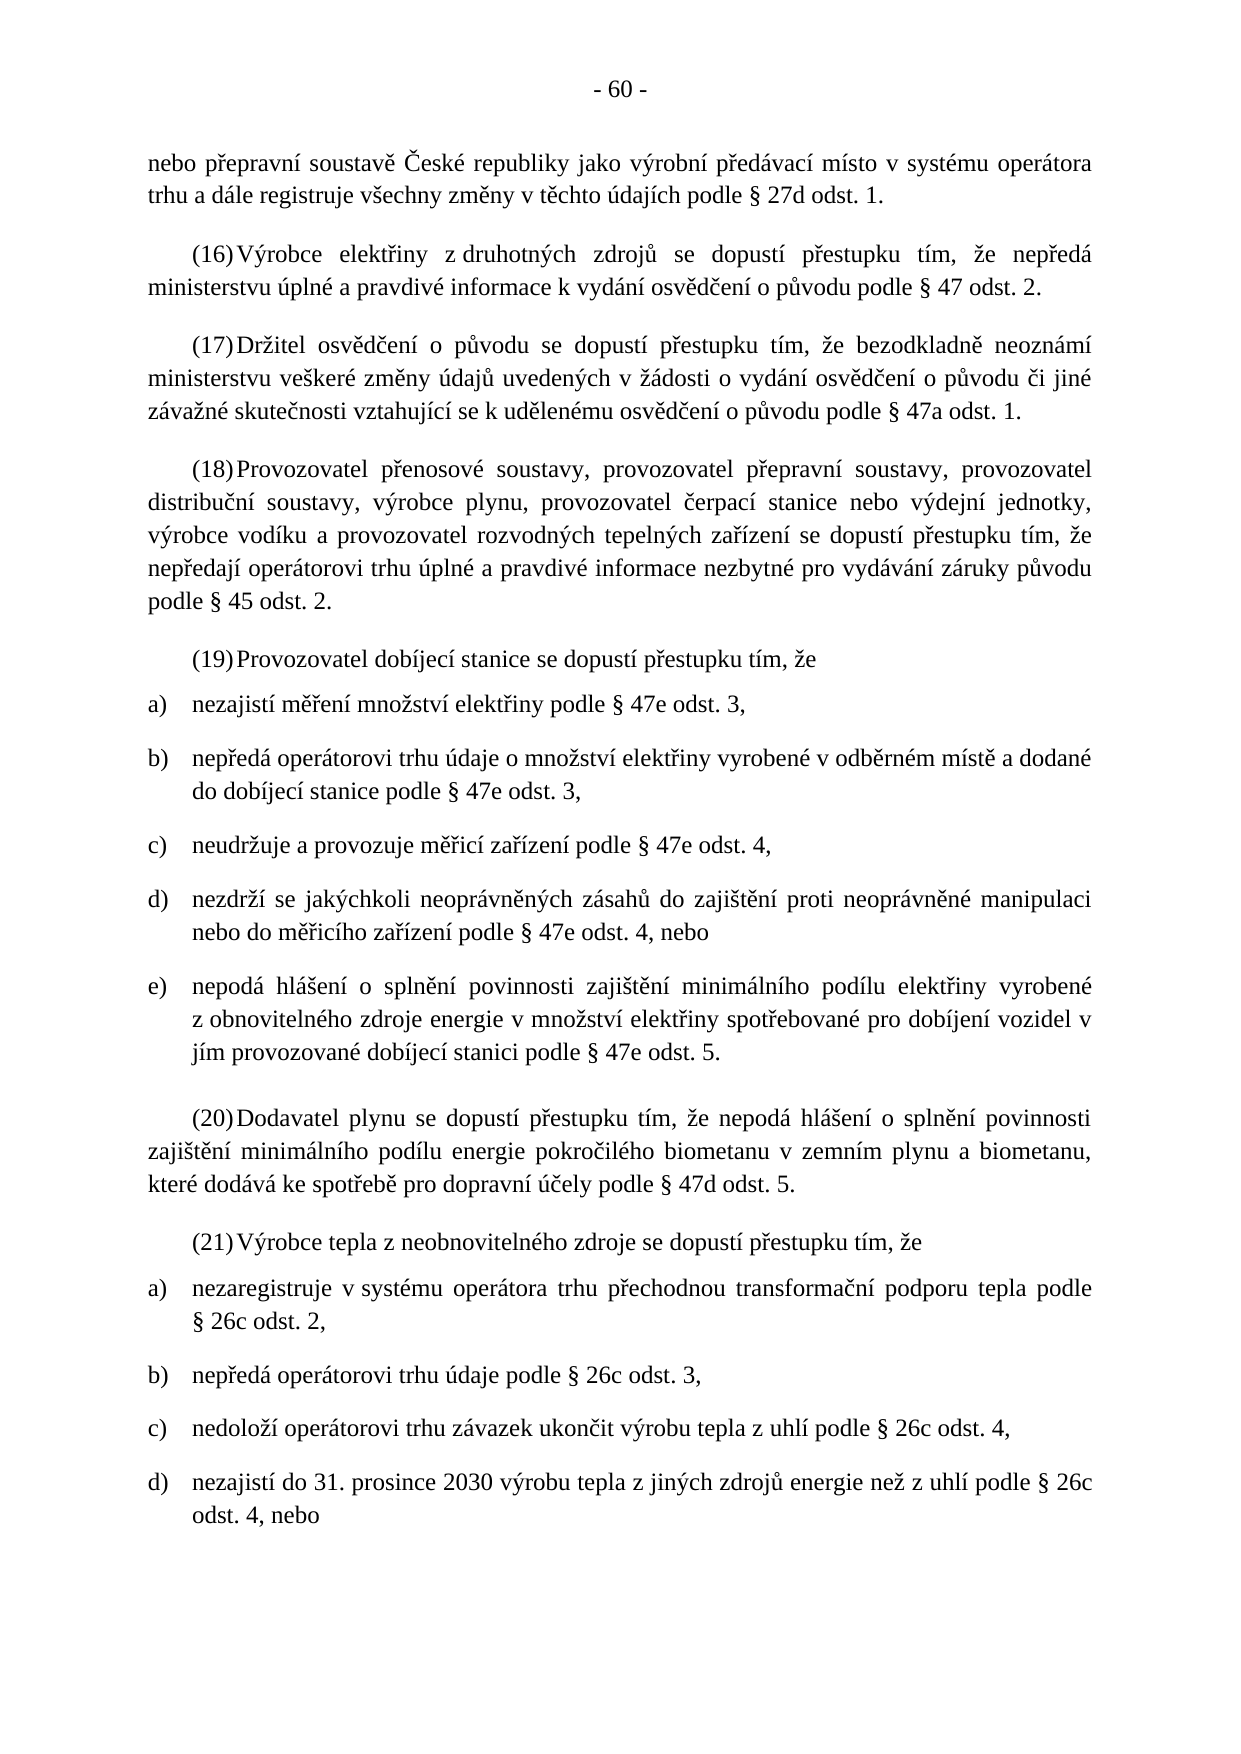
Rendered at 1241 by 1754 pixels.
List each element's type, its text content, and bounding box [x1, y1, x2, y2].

text Dodavatel plynu se dopustí přestupku tím, že nepodá hlášení o splnění povinnosti zajištění minimálního podílu energie pokročilého biometanu v zemním plynu a biometanu, které dodává ke spotřebě pro dopravní účely podle § 47d odst. 5. [148, 1103, 1093, 1198]
text nepředá operátorovi trhu údaje o množství elektřiny vyrobené v odběrném místě a dodané do dobíjecí stanice podle § 47e odst. 3, [148, 743, 1093, 805]
text nezajistí měření množství elektřiny podle § 47e odst. 3, [148, 689, 1093, 718]
text nezdrží se jakýchkoli neoprávněných zásahů do zajištění proti neoprávněné manipulaci nebo do měřicího zařízení podle § 47e odst. 4, nebo [148, 884, 1093, 946]
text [148, 148, 1093, 209]
text nezajistí do 31. prosince 2030 výrobu tepla z jiných zdrojů energie než z uhlí podle § 26c odst. 4, nebo [148, 1467, 1093, 1529]
text neudržuje a provozuje měřicí zařízení podle § 47e odst. 4, [148, 830, 1093, 859]
text Provozovatel dobíjecí stanice se dopustí přestupku tím, že [148, 644, 1093, 673]
text nepředá operátorovi trhu údaje podle § 26c odst. 3, [148, 1360, 1093, 1388]
text Držitel osvědčení o původu se dopustí přestupku tím, že bezodkladně neoznámí ministerstvu veškeré změny údajů uvedených v žádosti o vydání osvědčení o původu či jiné závažné skutečnosti vztahující se k udělenému osvědčení o původu podle § 47a odst. 1. [148, 330, 1093, 424]
text Provozovatel přenosové soustavy, provozovatel přepravní soustavy, provozovatel distribuční soustavy, výrobce plynu, provozovatel čerpací stanice nebo výdejní jednotky, výrobce vodíku a provozovatel rozvodných tepelných zařízení se dopustí přestupku tím, že nepředají operátorovi trhu úplné a pravdivé informace nezbytné pro vydávání záruky původu podle § 45 odst. 2. [148, 454, 1093, 614]
text nepodá hlášení o splnění povinnosti zajištění minimálního podílu elektřiny vyrobené z obnovitelného zdroje energie v množství elektřiny spotřebované pro dobíjení vozidel v jím provozované dobíjecí stanici podle § 47e odst. 5. [148, 971, 1093, 1066]
text nezaregistruje v systému operátora trhu přechodnou transformační podporu tepla podle § 26c odst. 2, [148, 1273, 1093, 1334]
text Výrobce tepla z neobnovitelného zdroje se dopustí přestupku tím, že [148, 1227, 1093, 1256]
text Výrobce elektřiny z druhotných zdrojů se dopustí přestupku tím, že nepředá ministerstvu úplné a pravdivé informace k vydání osvědčení o původu podle § 47 odst. 2. [148, 239, 1093, 300]
text nedoloží operátorovi trhu závazek ukončit výrobu tepla z uhlí podle § 26c odst. 4, [148, 1413, 1093, 1442]
